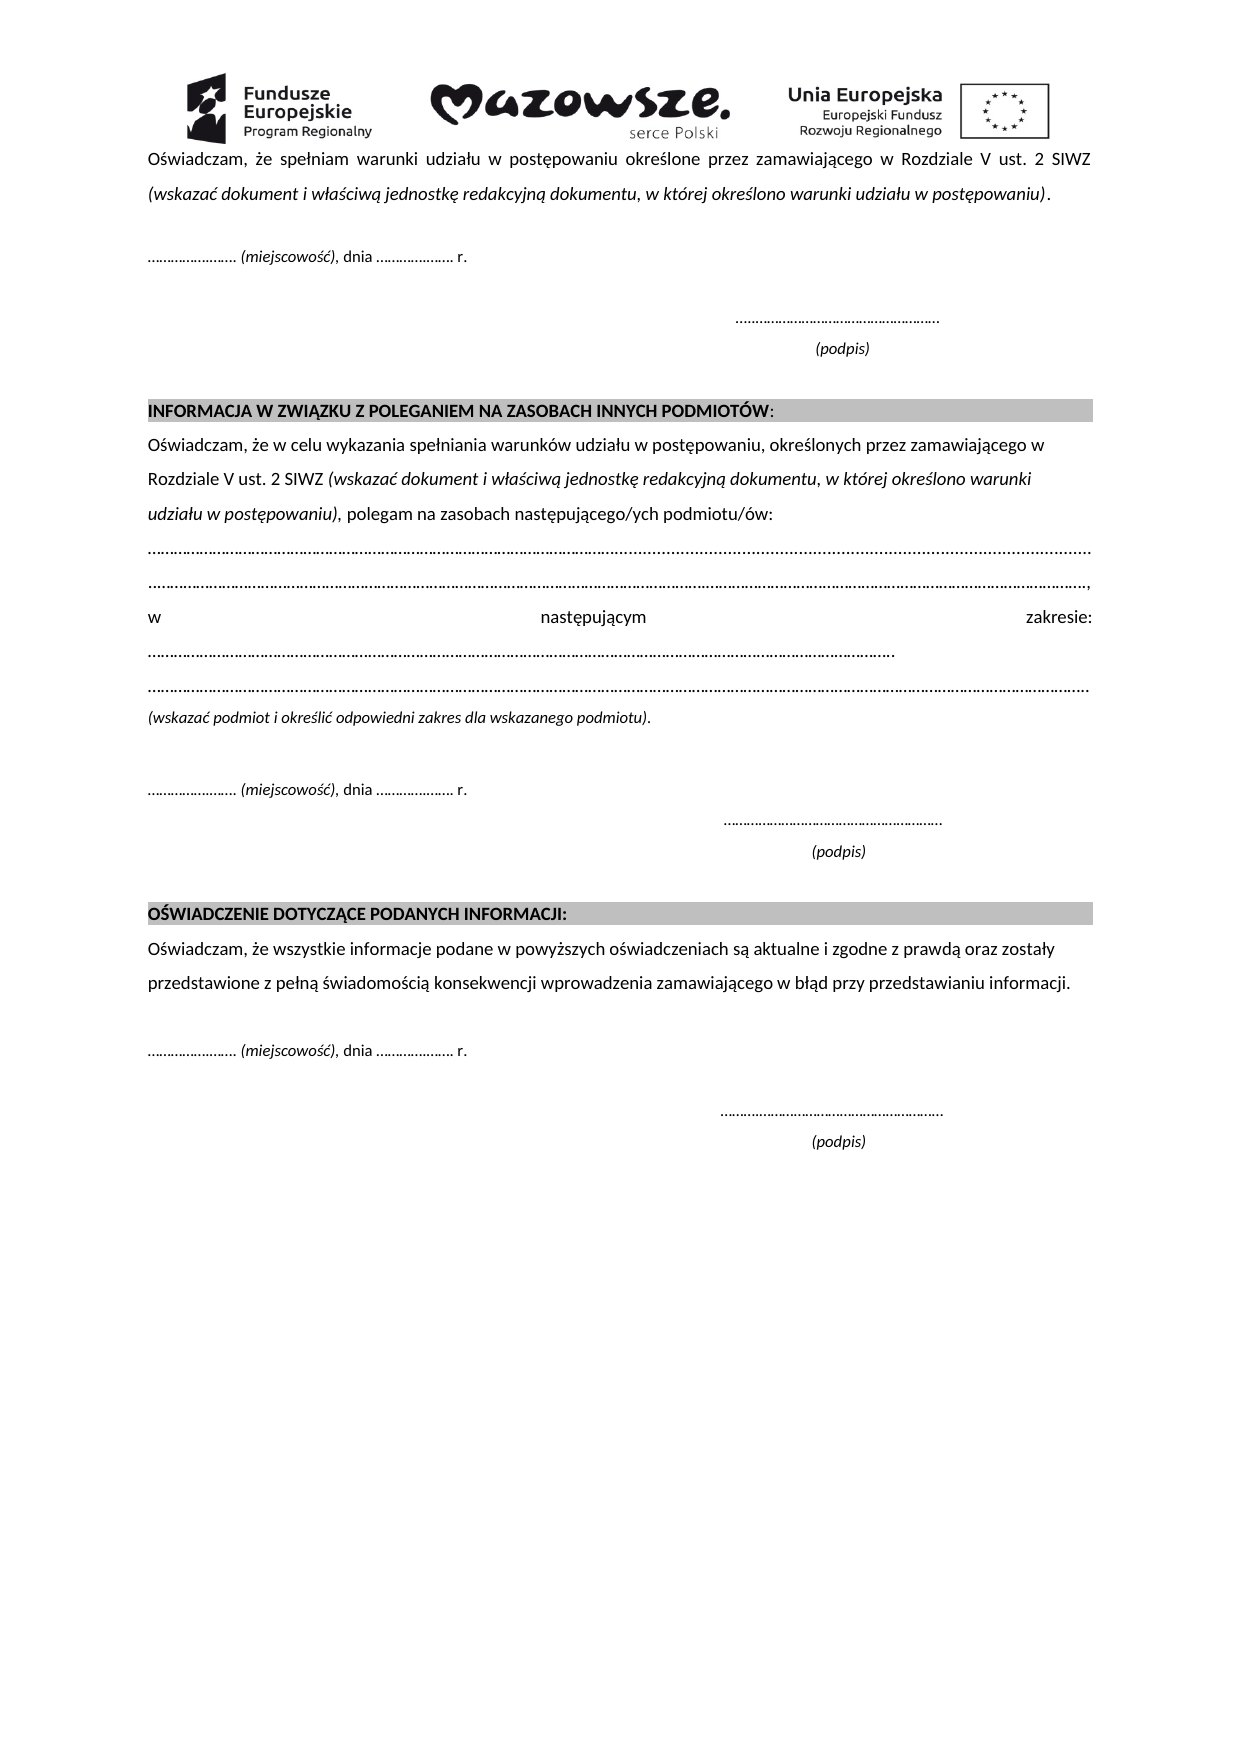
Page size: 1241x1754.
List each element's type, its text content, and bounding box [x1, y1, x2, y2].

text …………….……. (miejscowość), dnia ………….……. r. [148, 779, 1093, 799]
text ………………………………………………… [148, 810, 1093, 830]
text ………………………………………………………………………………………………………………………………………………………………………………………………..(wskazać podmiot i określić odpowiedni zakres dla wskazanego podmiotu). [148, 674, 1093, 727]
text (podpis) [738, 338, 1093, 358]
picture [187, 73, 1053, 144]
text …..………………………………………… [148, 308, 1093, 328]
text …………….……. (miejscowość), dnia ………….……. r. [148, 247, 1093, 267]
text Oświadczam, że w celu wykazania spełniania warunków udziału w postępowaniu, określonych przez zamawiającego w Rozdziale V ust. 2 SIWZ (wskazać dokument i właściwą jednostkę redakcyjną dokumentu, w której określono warunki udziału w postępowaniu), polegam na zasobach następującego/ych podmiotu/ów: ………………………………………………………………………………………………..................................................................................................... [148, 433, 1093, 559]
text ..……………………………………………………………………………………………………………….……………………………………………………………………………., w następującym zakresie: ……………………………………………………………………………………………………………………………………………………….. [148, 571, 1093, 662]
text Oświadczam, że spełniam warunki udziału w postępowaniu określone przez zamawiającego w Rozdziale V ust. 2 SIWZ (wskazać dokument i właściwą jednostkę redakcyjną dokumentu, w której określono warunki udziału w postępowaniu). [148, 148, 1093, 205]
text …………….……. (miejscowość), dnia ………….……. r. [148, 1040, 1093, 1060]
text INFORMACJA W ZWIĄZKU Z POLEGANIEM NA ZASOBACH INNYCH PODMIOTÓW: [148, 399, 1093, 422]
text (podpis) [738, 841, 1093, 862]
text OŚWIADCZENIE DOTYCZĄCE PODANYCH INFORMACJI: [148, 902, 1093, 925]
text (podpis) [738, 1131, 1093, 1151]
text Oświadczam, że wszystkie informacje podane w powyższych oświadczeniach są aktualne i zgodne z prawdą oraz zostały przedstawione z pełną świadomością konsekwencji wprowadzenia zamawiającego w błąd przy przedstawianiu informacji. [148, 937, 1093, 994]
text ……….………………………………………… [148, 1101, 1093, 1121]
